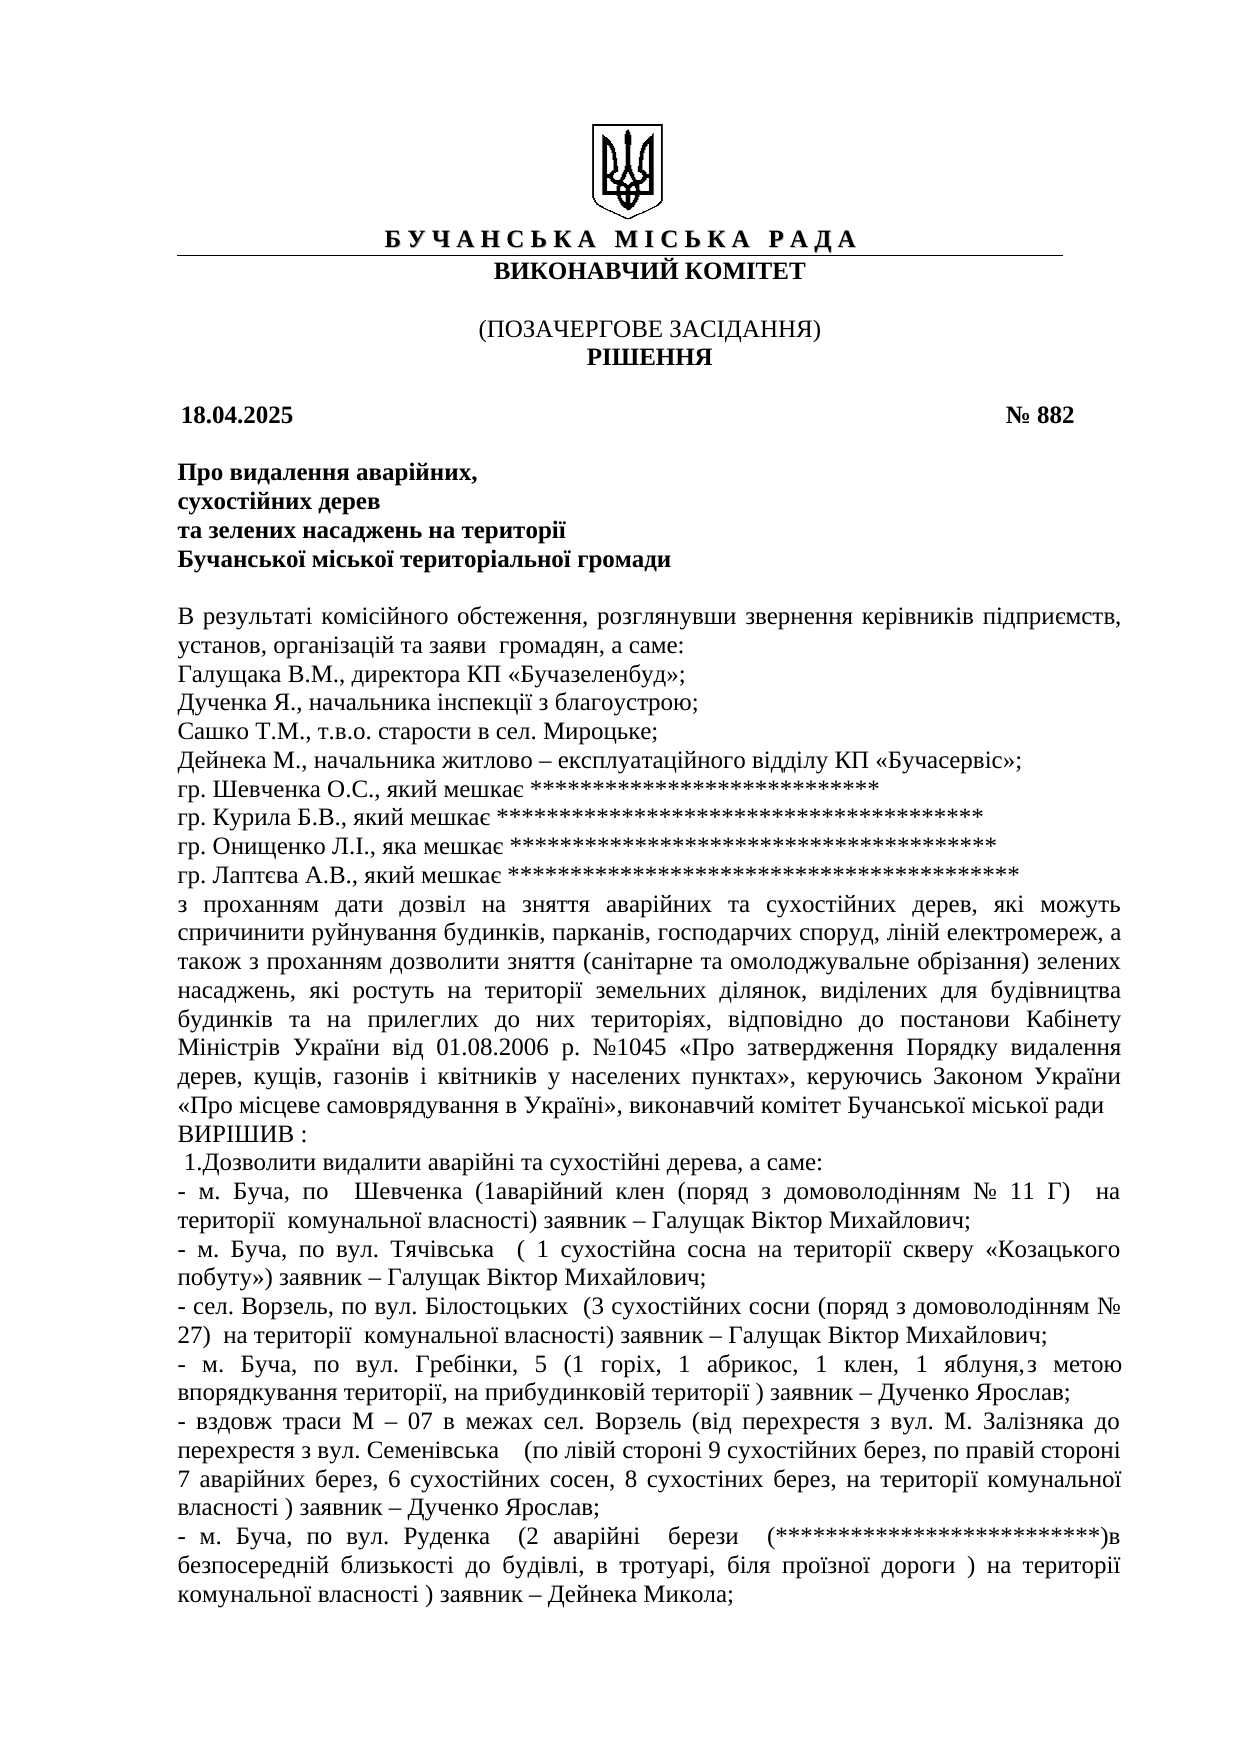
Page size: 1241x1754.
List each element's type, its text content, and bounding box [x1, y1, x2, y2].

text В результаті комісійного обстеження, розглянувши звернення керівників підприємств, установ, організацій та заяви громадян, а саме: [177, 601, 1122, 659]
text Дейнека М., начальника житлово – експлуатаційного відділу КП «Бучасервіс»; [177, 745, 1122, 774]
text Про видалення аварійних, [177, 457, 1122, 486]
text - м. Буча, по Шевченка (1аварійний клен (поряд з домоволодінням № 11 Г) на території комунальної власності) заявник – Галущак Віктор Михайлович; [177, 1176, 1122, 1234]
text гр. Курила Б.В., який мешкає *************************************** [177, 802, 1122, 831]
text - вздовж траси М – 07 в межах сел. Ворзель (від перехрестя з вул. М. Залізняка до перехрестя з вул. Семенівська (по лівій стороні 9 сухостійних берез, по правій стороні 7 аварійних берез, 6 сухостійних сосен, 8 сухостіних берез, на території комунальної власності ) заявник – Дученко Ярослав; [177, 1406, 1122, 1521]
text гр. Лаптєва А.В., який мешкає ***************************************** [177, 860, 1122, 889]
text Дученка Я., начальника інспекції з благоустрою; [177, 687, 1122, 716]
text гр. Онищенко Л.І., яка мешкає *************************************** [177, 831, 1122, 860]
text Сашко Т.М., т.в.о. старости в сел. Мироцьке; [177, 716, 1122, 745]
text ВИКОНАВЧИЙ КОМІТЕТ [177, 256, 1122, 285]
text Галущака В.М., директора КП «Бучазеленбуд»; [177, 659, 1122, 687]
text Бучанської міської територіальної громади [177, 544, 1122, 572]
text - м. Буча, по вул. Гребінки, 5 (1 горіх, 1 абрикос, 1 клен, 1 яблуня,з метою впорядкування території, на прибудинковій території ) заявник – Дученко Ярослав; [177, 1349, 1122, 1406]
text (ПОЗАЧЕРГОВЕ ЗАСІДАННЯ) [177, 314, 1122, 342]
text - м. Буча, по вул. Руденка (2 аварійні берези (**************************)в безпосередній близькості до будівлі, в тротуарі, біля проїзної дороги ) на території комунальної власності ) заявник – Дейнека Микола; [177, 1521, 1122, 1607]
text - м. Буча, по вул. Тячівська ( 1 сухостійна сосна на території скверу «Козацького побуту») заявник – Галущак Віктор Михайлович; [177, 1234, 1122, 1291]
text з проханням дати дозвіл на зняття аварійних та сухостійних дерев, які можуть спричинити руйнування будинків, парканів, господарчих споруд, ліній електромереж, а також з проханням дозволити зняття (санітарне та омолоджувальне обрізання) зелених насаджень, які ростуть на території земельних ділянок, виділених для будівництва будинків та на прилеглих до них територіях, відповідно до постанови Кабінету Міністрів України від 01.08.2006 р. №1045 «Про затвердження Порядку видалення дерев, кущів, газонів і квітників у населених пунктах», керуючись Законом України «Про місцеве самоврядування в Україні», виконавчий комітет Бучанської міської ради [177, 889, 1122, 1119]
text ВИРІШИВ : [177, 1119, 1122, 1147]
text БУЧАНСЬКА МІСЬКА РАДА [177, 224, 1063, 255]
text гр. Шевченка О.С., який мешкає **************************** [177, 774, 1122, 802]
text 1.Дозволити видалити аварійні та сухостійні дерева, а саме: [177, 1147, 1122, 1176]
text та зелених насаджень на території [177, 515, 1122, 544]
text РІШЕННЯ [177, 342, 1122, 371]
text - сел. Ворзель, по вул. Білостоцьких (3 сухостійних сосни (поряд з домоволодінням № 27) на території комунальної власності) заявник – Галущак Віктор Михайлович; [177, 1291, 1122, 1349]
text 18.04.2025 № 882 [118, 400, 1122, 429]
text сухостійних дерев [177, 486, 1122, 515]
